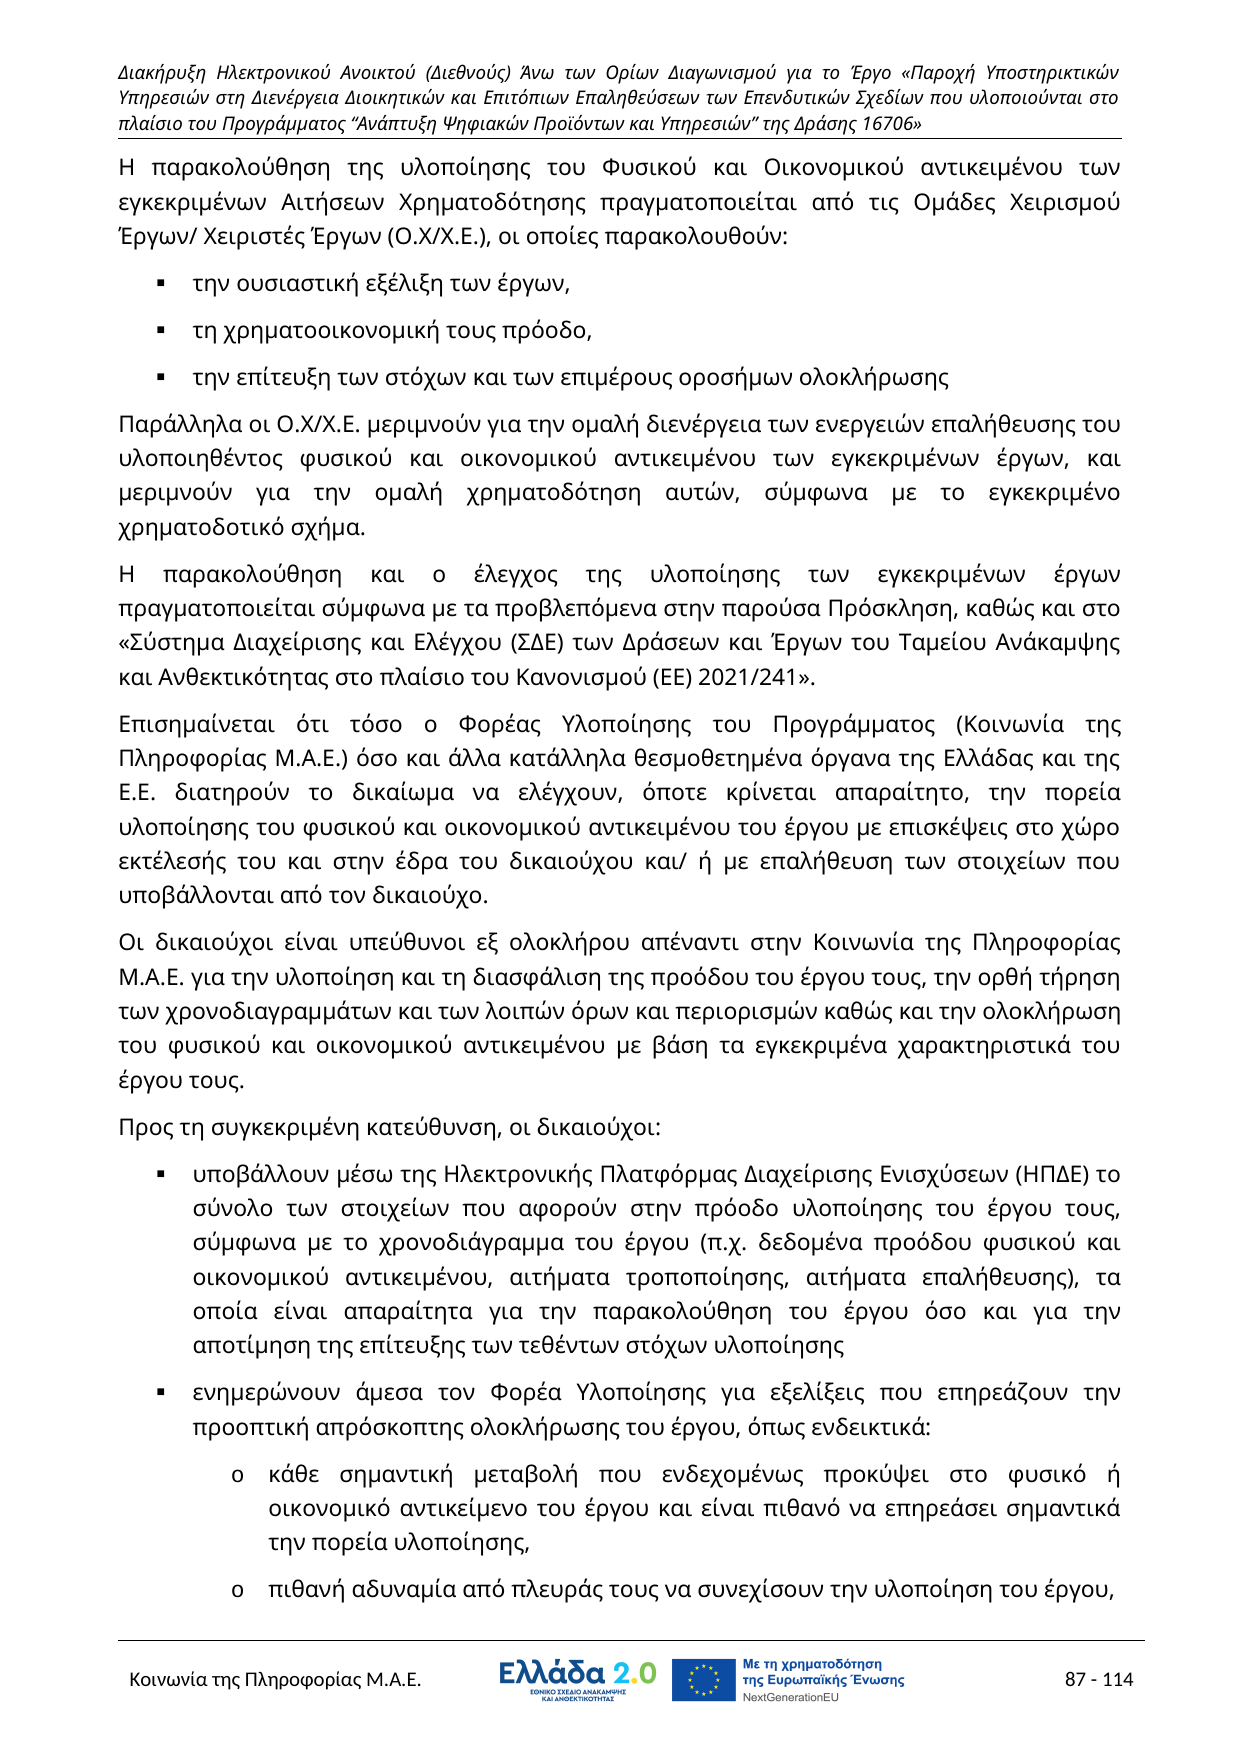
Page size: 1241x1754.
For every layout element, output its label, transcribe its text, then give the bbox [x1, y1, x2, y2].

list ενημερώνουν άμεσα τον Φορέα Υλοποίησης για εξελίξεις που επηρεάζουν την προοπτική απρόσκοπτης ολοκλήρωσης του έργου, όπως ενδεικτικά: [155, 1376, 1122, 1442]
text Η παρακολούθηση της υλοποίησης του Φυσικού και Οικονομικού αντικειμένου των εγκεκριμένων Αιτήσεων Χρηματοδότησης πραγματοποιείται από τις Ομάδες Χειρισμού Έργων/ Χειριστές Έργων (Ο.Χ/Χ.Ε.), οι οποίες παρακολουθούν: [118, 151, 1122, 251]
list την επίτευξη των στόχων και των επιμέρους οροσήμων ολοκλήρωσης [155, 361, 1122, 392]
text Προς τη συγκεκριμένη κατεύθυνση, οι δικαιούχοι: [118, 1111, 1122, 1142]
text Επισημαίνεται ότι τόσο ο Φορέας Υλοποίησης του Προγράμματος (Κοινωνία της Πληροφορίας Μ.Α.Ε.) όσο και άλλα κατάλληλα θεσμοθετημένα όργανα της Ελλάδας και της Ε.Ε. διατηρούν το δικαίωμα να ελέγχουν, όποτε κρίνεται απαραίτητο, την πορεία υλοποίησης του φυσικού και οικονομικού αντικειμένου του έργου με επισκέψεις στο χώρο εκτέλεσής του και στην έδρα του δικαιούχου και/ ή με επαλήθευση των στοιχείων που υποβάλλονται από τον δικαιούχο. [118, 707, 1122, 911]
text Η παρακολούθηση και ο έλεγχος της υλοποίησης των εγκεκριμένων έργων πραγματοποιείται σύμφωνα με τα προβλεπόμενα στην παρούσα Πρόσκληση, καθώς και στο «Σύστημα Διαχείρισης και Ελέγχου (ΣΔΕ) των Δράσεων και Έργων του Ταμείου Ανάκαμψης και Ανθεκτικότητας στο πλαίσιο του Κανονισμού (ΕΕ) 2021/241». [118, 557, 1122, 692]
text Οι δικαιούχοι είναι υπεύθυνοι εξ ολοκλήρου απέναντι στην Κοινωνία της Πληροφορίας Μ.Α.Ε. για την υλοποίηση και τη διασφάλιση της προόδου του έργου τους, την ορθή τήρηση των χρονοδιαγραμμάτων και των λοιπών όρων και περιορισμών καθώς και την ολοκλήρωση του φυσικού και οικονομικού αντικειμένου με βάση τα εγκεκριμένα χαρακτηριστικά του έργου τους. [118, 926, 1122, 1095]
list κάθε σημαντική μεταβολή που ενδεχομένως προκύψει στο φυσικό ή οικονομικό αντικείμενο του έργου και είναι πιθανό να επηρεάσει σημαντικά την πορεία υλοποίησης, [231, 1457, 1122, 1558]
list υποβάλλουν μέσω της Ηλεκτρονικής Πλατφόρμας Διαχείρισης Ενισχύσεων (ΗΠΔΕ) το σύνολο των στοιχείων που αφορούν στην πρόοδο υλοποίησης του έργου τους, σύμφωνα με το χρονοδιάγραμμα του έργου (π.χ. δεδομένα προόδου φυσικού και οικονομικού αντικειμένου, αιτήματα τροποποίησης, αιτήματα επαλήθευσης), τα οποία είναι απαραίτητα για την παρακολούθηση του έργου όσο και για την αποτίμηση της επίτευξης των τεθέντων στόχων υλοποίησης [155, 1157, 1122, 1361]
list τη χρηματοοικονομική τους πρόοδο, [155, 314, 1122, 345]
text Παράλληλα οι Ο.Χ/Χ.Ε. μεριμνούν για την ομαλή διενέργεια των ενεργειών επαλήθευσης του υλοποιηθέντος φυσικού και οικονομικού αντικειμένου των εγκεκριμένων έργων, και μεριμνούν για την ομαλή χρηματοδότηση αυτών, σύμφωνα με το εγκεκριμένο χρηματοδοτικό σχήμα. [118, 407, 1122, 542]
list πιθανή αδυναμία από πλευράς τους να συνεχίσουν την υλοποίηση του έργου, [231, 1573, 1122, 1604]
picture [484, 1643, 919, 1717]
list την ουσιαστική εξέλιξη των έργων, [155, 267, 1122, 298]
